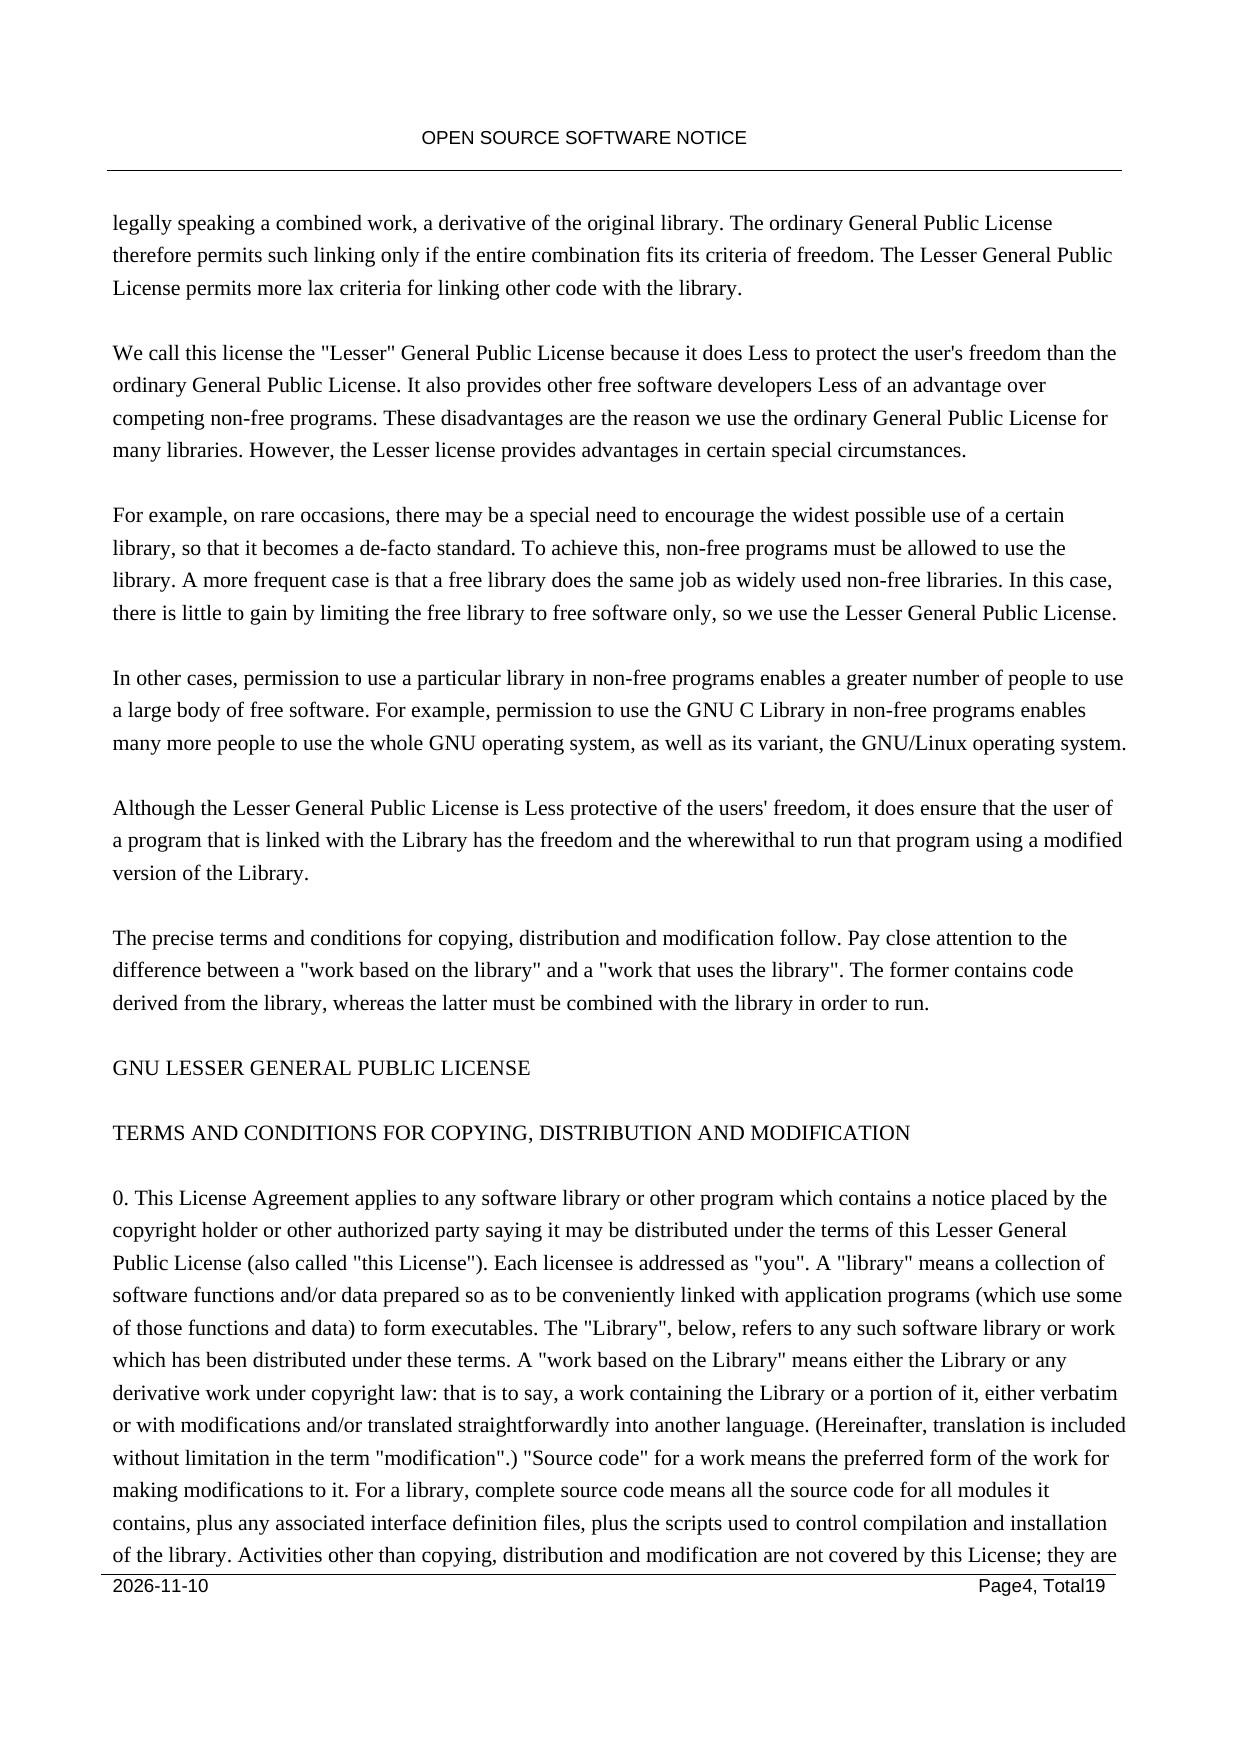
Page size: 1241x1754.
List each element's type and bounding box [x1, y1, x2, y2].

text [112, 206, 1128, 1571]
